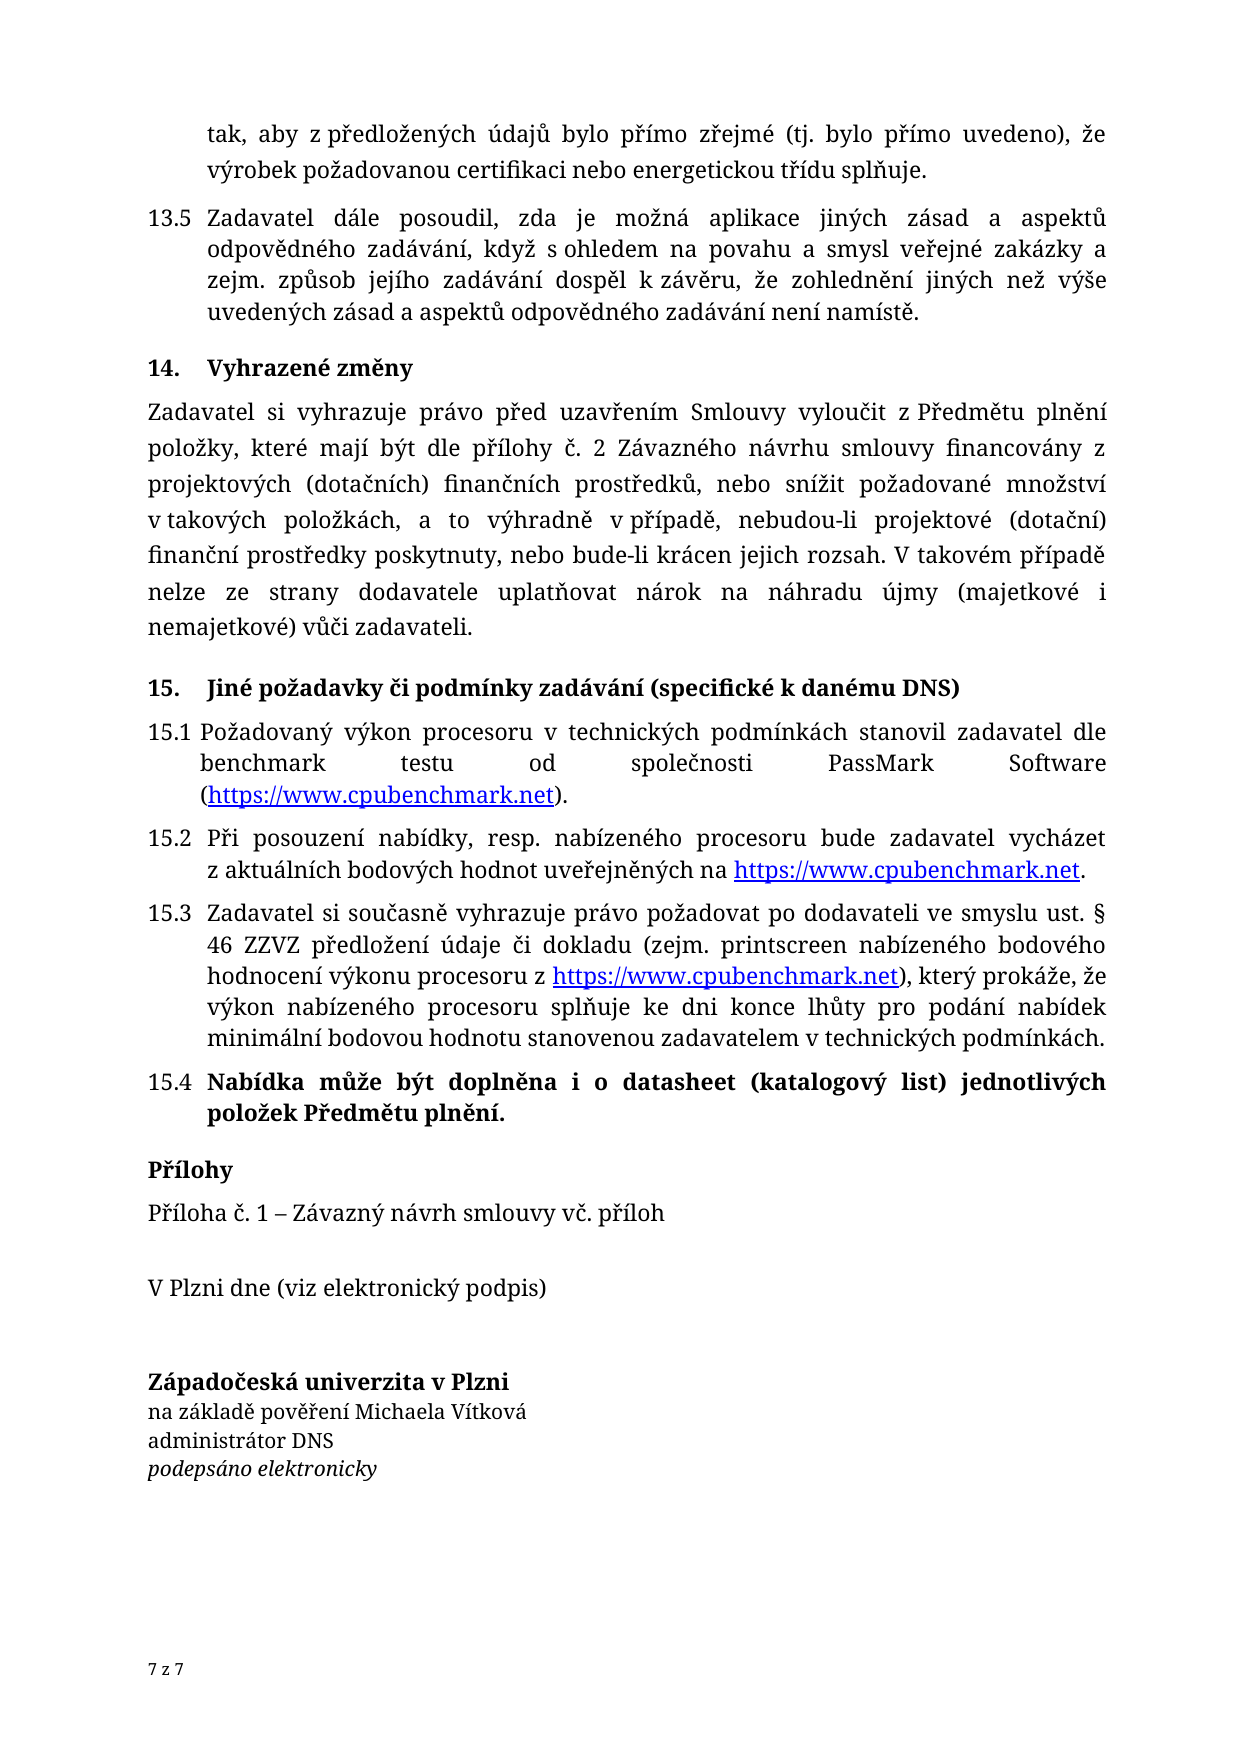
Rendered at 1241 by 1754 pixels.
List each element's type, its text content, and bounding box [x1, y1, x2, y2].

subtitle Vyhrazené změny [148, 352, 1107, 383]
list Požadovaný výkon procesoru v technických podmínkách stanovil zadavatel dle benchmark testu od společnosti PassMark Software (https://www.cpubenchmark.net). [148, 716, 1107, 810]
text V Plzni dne (viz elektronický podpis) [148, 1272, 1107, 1303]
text na základě pověření Michaela Vítková [148, 1397, 1107, 1426]
text administrátor DNS [148, 1426, 1107, 1454]
list Při posouzení nabídky, resp. nabízeného procesoru bude zadavatel vycházet z aktuálních bodových hodnot uveřejněných na https://www.cpubenchmark.net. [148, 822, 1107, 885]
list Zadavatel si současně vyhrazuje právo požadovat po dodavateli ve smyslu ust. § 46 ZZVZ předložení údaje či dokladu (zejm. printscreen nabízeného bodového hodnocení výkonu procesoru z https://www.cpubenchmark.net), který prokáže, že výkon nabízeného procesoru splňuje ke dni konce lhůty pro podání nabídek minimální bodovou hodnotu stanovenou zadavatelem v technických podmínkách. [148, 897, 1107, 1053]
list Nabídka může být doplněna i o datasheet (katalogový list) jednotlivých položek Předmětu plnění. [148, 1066, 1107, 1128]
text Západočeská univerzita v Plzni [148, 1366, 1107, 1397]
subtitle Přílohy [148, 1153, 1107, 1185]
list Zadavatel dále posoudil, zda je možná aplikace jiných zásad a aspektů odpovědného zadávání, když s ohledem na povahu a smysl veřejné zakázky a zejm. způsob jejího zadávání dospěl k závěru, že zohlednění jiných než výše uvedených zásad a aspektů odpovědného zadávání není namístě. [148, 202, 1107, 327]
list Zadavatel si vyhrazuje právo před uzavřením Smlouvy vyloučit z Předmětu plnění položky, které mají být dle přílohy č. 2 Závazného návrhu smlouvy financovány z projektových (dotačních) finančních prostředků, nebo snížit požadované množství v takových položkách, a to výhradně v případě, nebudou-li projektové (dotační) finanční prostředky poskytnuty, nebo bude-li krácen jejich rozsah. V takovém případě nelze ze strany dodavatele uplatňovat nárok na náhradu újmy (majetkové i nemajetkové) vůči zadavateli. [148, 396, 1107, 643]
text Příloha č. 1 – Závazný návrh smlouvy vč. příloh [148, 1197, 1107, 1228]
subtitle Jiné požadavky či podmínky zadávání (specifické k danému DNS) [148, 672, 1107, 703]
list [133, 118, 1107, 185]
text podepsáno elektronicky [148, 1454, 1107, 1483]
